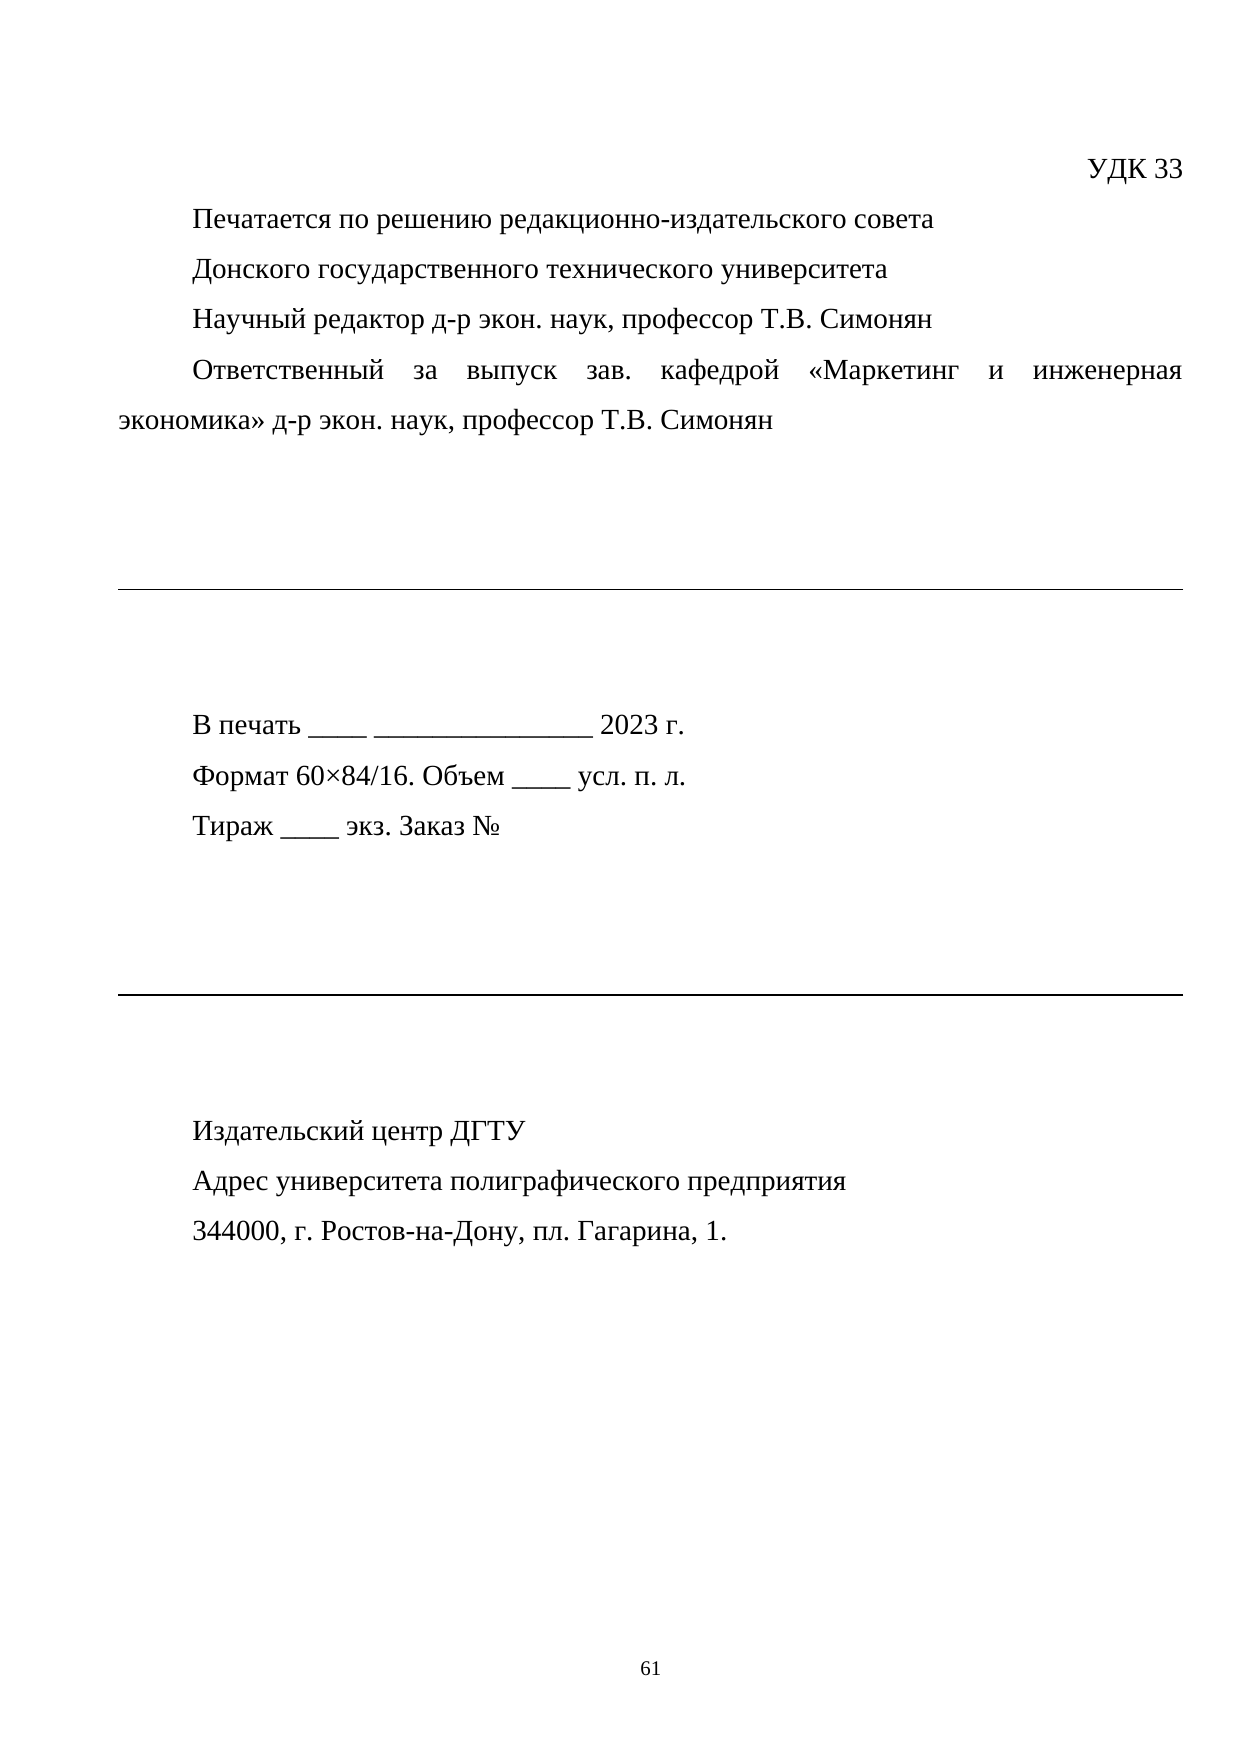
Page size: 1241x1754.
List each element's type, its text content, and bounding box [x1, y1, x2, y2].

text Адрес университета полиграфического предприятия [118, 1163, 1183, 1197]
text Тираж ____ экз. Заказ № [118, 808, 1183, 841]
text 344000, г. Ростов-на-Дону, пл. Гагарина, 1. [118, 1213, 1183, 1247]
text Научный редактор д-р экон. наук, профессор Т.В. Симонян [118, 302, 1183, 335]
text УДК 33 [118, 151, 1183, 184]
text Печатается по решению редакционно-издательского совета [118, 201, 1183, 234]
text Издательский центр ДГТУ [118, 1113, 1183, 1146]
text В печать ____ _______________ 2023 г. [118, 707, 1183, 741]
text Формат 60×84/16. Объем ____ усл. п. л. [118, 758, 1183, 791]
text Донского государственного технического университета [118, 251, 1183, 285]
text Ответственный за выпуск зав. кафедрой «Маркетинг и инженерная экономика» д-р экон. наук, профессор Т.В. Симонян [118, 352, 1183, 436]
